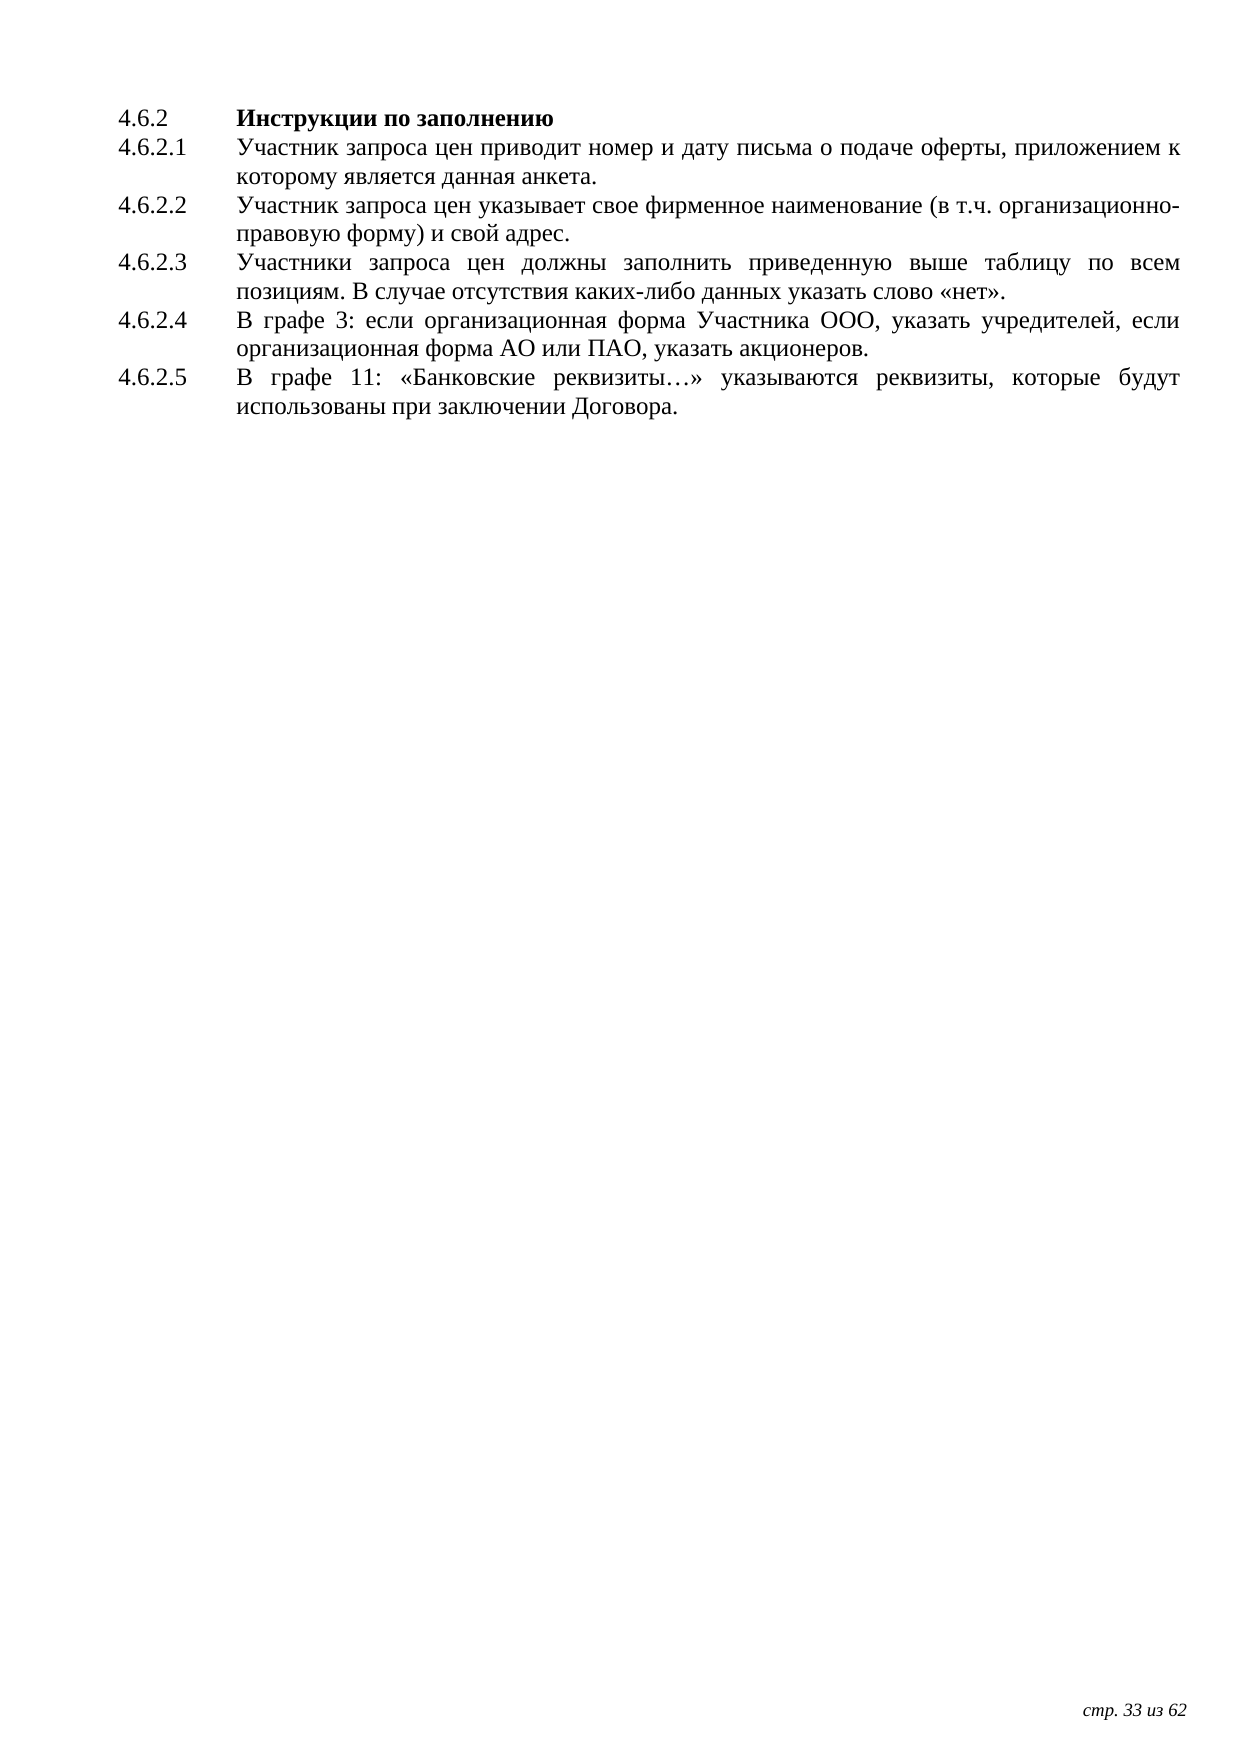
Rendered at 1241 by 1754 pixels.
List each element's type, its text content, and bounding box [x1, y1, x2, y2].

text Участник запроса цен приводит номер и дату письма о подаче оферты, приложением к которому является данная анкета. [118, 132, 1181, 190]
text Инструкции по заполнению [118, 103, 1181, 132]
text Участник запроса цен указывает свое фирменное наименование (в т.ч. организационно-правовую форму) и свой адрес. [118, 190, 1181, 247]
text Участники запроса цен должны заполнить приведенную выше таблицу по всем позициям. В случае отсутствия каких-либо данных указать слово «нет». [118, 247, 1181, 305]
text В графе 11: «Банковские реквизиты…» указываются реквизиты, которые будут использованы при заключении Договора. [118, 362, 1181, 420]
text В графе 3: если организационная форма Участника ООО, указать учредителей, если организационная форма АО или ПАО, указать акционеров. [118, 305, 1181, 362]
